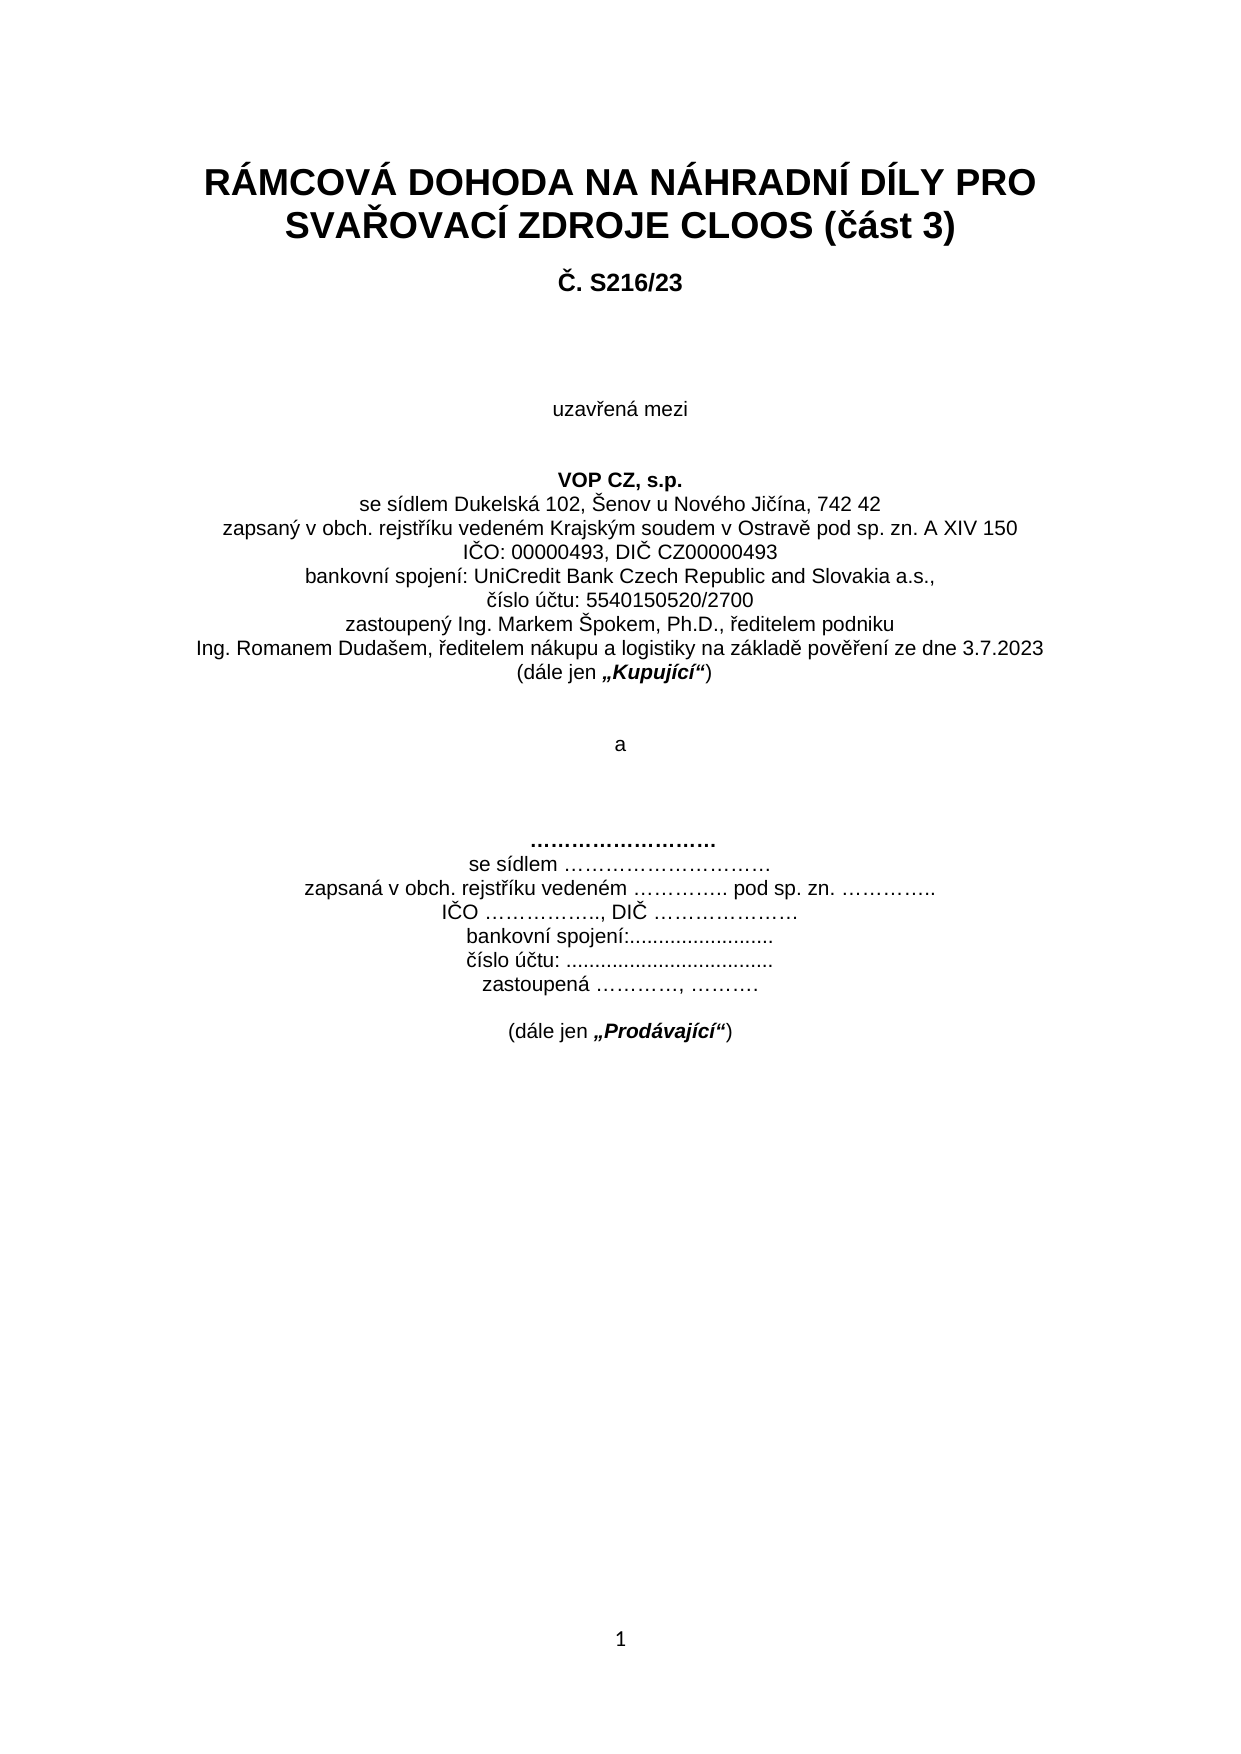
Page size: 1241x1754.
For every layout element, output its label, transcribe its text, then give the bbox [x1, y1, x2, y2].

text (dále jen „Kupující“) [443, 660, 1093, 684]
text uzavřená mezi [148, 396, 1093, 420]
text číslo účtu: 5540150520/2700 [148, 588, 1093, 612]
text se sídlem ………………………… [148, 852, 1093, 876]
text ……………………… [148, 828, 1093, 852]
text (dále jen „Prodávající“) [148, 1019, 1093, 1043]
text IČO: 00000493, DIČ CZ00000493 [148, 540, 1093, 564]
text Ing. Romanem Dudašem, ředitelem nákupu a logistiky na základě pověření ze dne 3.7.2023 [148, 636, 1093, 660]
text zapsaný v obch. rejstříku vedeném Krajským soudem v Ostravě pod sp. zn. A XIV 150 [148, 516, 1093, 540]
text bankovní spojení:......................... [148, 923, 1093, 947]
text VOP CZ, s.p. [148, 468, 1093, 492]
text RÁMCOVÁ DOHODA na Náhradní díly pro svařovací zdroje CLOOS (část 3) [148, 160, 1093, 246]
text č. S216/23 [148, 259, 1093, 296]
text zapsaná v obch. rejstříku vedeném ………….. pod sp. zn. ………….. [148, 876, 1093, 899]
text číslo účtu: .................................... [148, 947, 1093, 971]
text zastoupená …………, ………. [148, 971, 1093, 995]
text IČO …………….., DIČ ………………… [148, 899, 1093, 923]
text se sídlem Dukelská 102, Šenov u Nového Jičína, 742 42 [148, 492, 1093, 516]
text a [148, 732, 1093, 756]
text bankovní spojení: UniCredit Bank Czech Republic and Slovakia a.s., [148, 564, 1093, 588]
text zastoupený Ing. Markem Špokem, Ph.D., ředitelem podniku [148, 612, 1093, 636]
